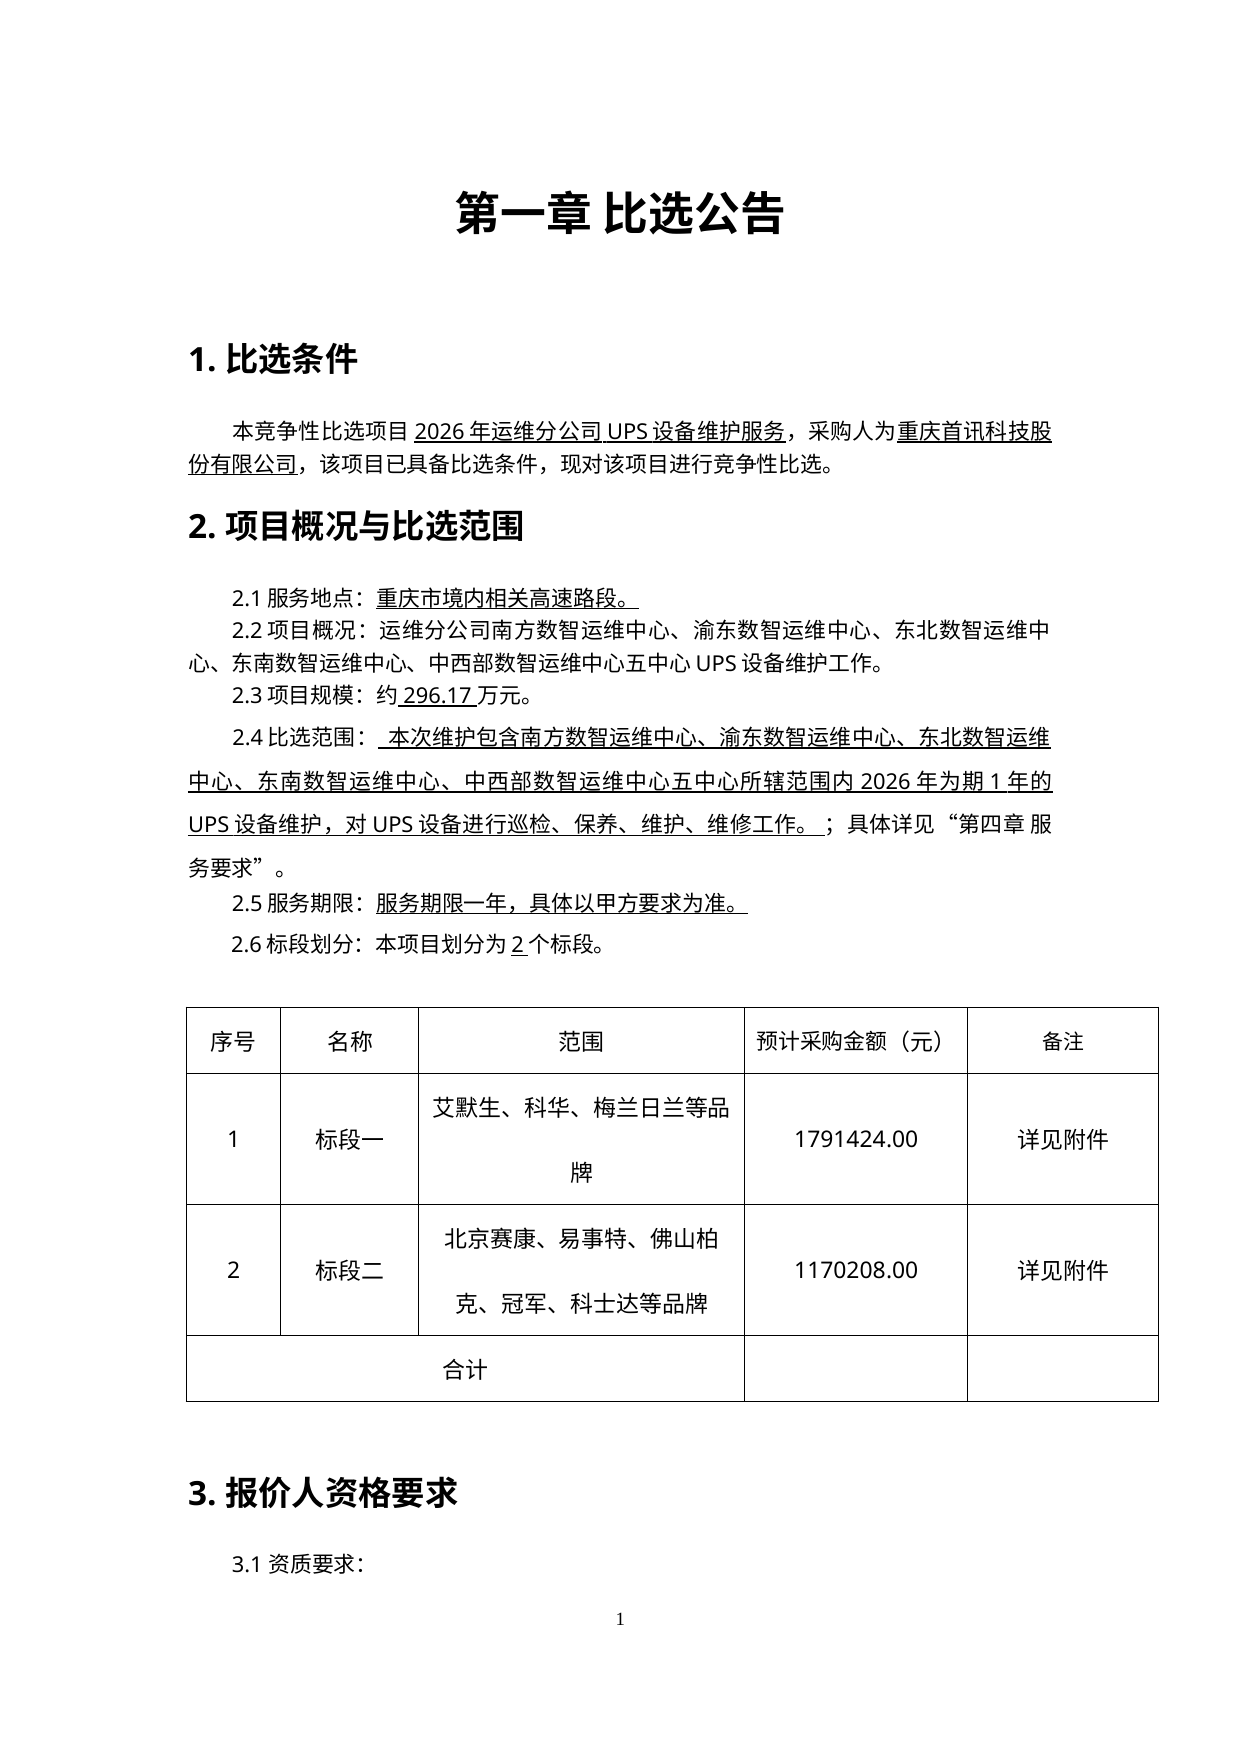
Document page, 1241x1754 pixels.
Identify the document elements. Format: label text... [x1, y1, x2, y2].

table_cell 合计 [187, 1336, 744, 1401]
text 2.5服务期限：服务期限一年，具体以甲方要求为准。 [188, 885, 1052, 918]
table_header 名称 [281, 1008, 418, 1073]
table_header 序号 [187, 1008, 280, 1073]
subtitle 2. 项目概况与比选范围 [188, 491, 1052, 556]
text 2.4比选范围： 本次维护包含南方数智运维中心、渝东数智运维中心、东北数智运维中心、东南数智运维中心、中西部数智运维中心五中心所辖范围内2026年为期1年的UPS设备维护，对UPS设备进行巡检、保养、维护、维修工作。 ；具体详见“第四章 服务要求”。 [188, 793, 1052, 885]
text 2.3项目规模：约 296.17 万元。 [188, 678, 1052, 710]
text 3.1 资质要求： [188, 1547, 1052, 1580]
text 2.4比选范围： 本次维护包含南方数智运维中心、渝东数智运维中心、东北数智运维中心、东南数智运维中心、中西部数智运维中心五中心所辖范围内2026年为期1年的UPS设备维护，对UPS设备进行巡检、保养、维护、维修工作。 ；具体详见“第四章 服务要求”。 [188, 710, 1052, 791]
text 2.1服务地点：重庆市境内相关高速路段。 [188, 580, 1052, 613]
table_cell [968, 1336, 1158, 1401]
text 2.6标段划分：本项目划分为2个标段。 [188, 918, 1052, 962]
table_header 备注 [968, 1008, 1158, 1073]
table_cell 标段一 [281, 1074, 418, 1204]
table_cell 北京赛康、易事特、佛山柏克、冠军、科士达等品牌 [419, 1205, 744, 1335]
table_cell [745, 1336, 967, 1401]
table_cell 1170208.00 [745, 1205, 967, 1335]
table_header 范围 [419, 1008, 744, 1073]
table_cell 2 [187, 1205, 280, 1335]
table_header 预计采购金额（元） [745, 1008, 967, 1073]
table_cell 1 [187, 1074, 280, 1204]
table_cell 艾默生、科华、梅兰日兰等品牌 [419, 1074, 744, 1204]
text 2.2项目概况：运维分公司南方数智运维中心、渝东数智运维中心、东北数智运维中心、东南数智运维中心、中西部数智运维中心五中心UPS设备维护工作。 [188, 613, 1052, 678]
table_cell 1791424.00 [745, 1074, 967, 1204]
table_cell 详见附件 [968, 1074, 1158, 1204]
subtitle 1. 比选条件 [188, 324, 1052, 389]
text 第一章 比选公告 [188, 162, 1052, 259]
table_cell 详见附件 [968, 1205, 1158, 1335]
subtitle 3. 报价人资格要求 [188, 1458, 1052, 1523]
table_cell 标段二 [281, 1205, 418, 1335]
text 本竞争性比选项目2026年运维分公司UPS设备维护服务，采购人为重庆首讯科技股份有限公司，该项目已具备比选条件，现对该项目进行竞争性比选。 [188, 414, 1052, 479]
